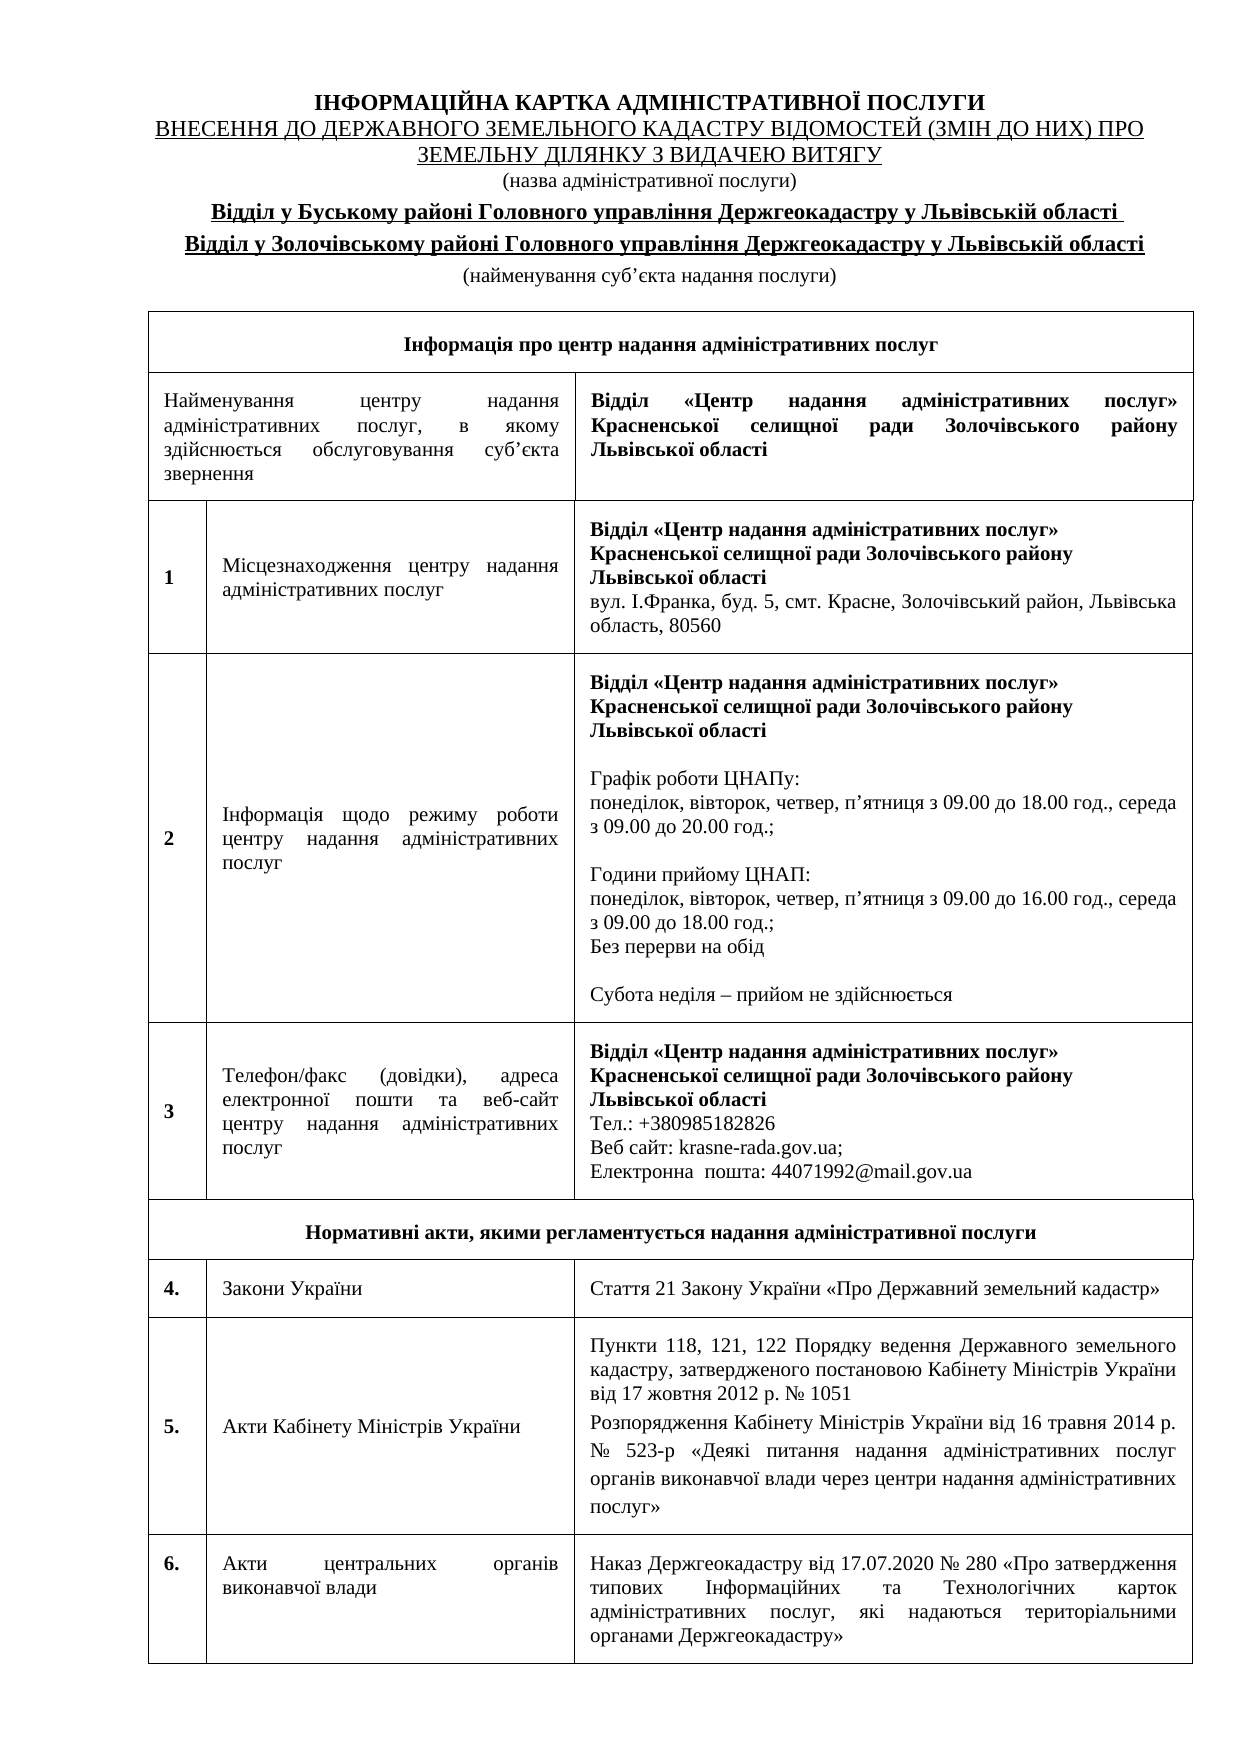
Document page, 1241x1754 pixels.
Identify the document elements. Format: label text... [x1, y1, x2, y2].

table_cell 6. [149, 1535, 206, 1662]
table_cell Стаття 21 Закону України «Про Державний земельний кадастр» [575, 1260, 1192, 1317]
table_cell Відділ «Центр надання адміністративних послуг» Красненської селищної ради Золочівського району Львівської області вул. І.Франка, буд. 5, смт. Красне, Золочівський район, Львівська область, 80560 [575, 501, 1192, 653]
text ІНФОРМАЦІЙНА КАРТКА АДМІНІСТРАТИВНОЇ ПОСЛУГИ [148, 88, 1152, 115]
table_cell Нормативні акти, якими регламентується надання адміністративної послуги [149, 1200, 1193, 1259]
text (назва адміністративної послуги) [148, 168, 1152, 192]
table_cell 1 [149, 501, 206, 653]
table_cell Акти Кабінету Міністрів України [207, 1318, 574, 1534]
table_cell Відділ «Центр надання адміністративних послуг» Красненської селищної ради Золочівського району Львівської області Графік роботи ЦНАПу: понеділок, вівторок, четвер, п’ятниця з 09.00 до 18.00 год., середа з 09.00 до 20.00 год.; Години прийому ЦНАП: понеділок, вівторок, четвер, п’ятниця з 09.00 до 16.00 год., середа з 09.00 до 18.00 год.; Без перерви на обід Субота неділя – прийом не здійснюється [575, 654, 1192, 1022]
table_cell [575, 1535, 1192, 1662]
table_cell Телефон/факс (довідки), адреса електронної пошти та веб-сайт центру надання адміністративних послуг [207, 1023, 574, 1199]
table_cell 4. [149, 1260, 206, 1317]
table_cell 5. [149, 1318, 206, 1534]
table_cell 3 [149, 1023, 206, 1199]
table_cell Пункти 118, 121, 122 Порядку ведення Державного земельного кадастру, затвердженого постановою Кабінету Міністрів України від 17 жовтня 2012 р. № 1051 Розпорядження Кабінету Міністрів України від 16 травня 2014 р. № 523-р «Деякі питання надання адміністративних послуг органів виконавчої влади через центри надання адміністративних послуг» [575, 1318, 1192, 1534]
table_cell Інформація щодо режиму роботи центру надання адміністративних послуг [207, 654, 574, 1022]
table_cell Найменування центру надання адміністративних послуг, в якому здійснюється обслуговування суб’єкта звернення [149, 373, 575, 500]
table_cell Закони України [207, 1260, 574, 1317]
table_cell 2 [149, 654, 206, 1022]
text Відділ у Буському районі Головного управління Держгеокадастру у Львівській області [148, 198, 1181, 224]
text ВНЕСЕННЯ ДО ДЕРЖАВНОГО ЗЕМЕЛЬНОГО КАДАСТРУ ВІДОМОСТЕЙ (ЗМІН ДО НИХ) ПРО ЗЕМЕЛЬНУ ДІЛЯНКУ З ВИДАЧЕЮ ВИТЯГУ [148, 115, 1152, 168]
table_cell Місцезнаходження центру надання адміністративних послуг [207, 501, 574, 653]
table_cell Відділ «Центр надання адміністративних послуг» Красненської селищної ради Золочівського району Львівської області Тел.: +380985182826 Веб сайт: krasne-rada.gov.ua; Електронна пошта: 44071992@mail.gov.ua [575, 1023, 1192, 1199]
text Відділ у Золочівському районі Головного управління Держгеокадастру у Львівській області [148, 231, 1181, 257]
table_cell Відділ «Центр надання адміністративних послуг» Красненської селищної ради Золочівського району Львівської області [576, 373, 1193, 500]
text (найменування суб’єкта надання послуги) [148, 263, 1152, 287]
table_header Інформація про центр надання адміністративних послуг [149, 312, 1193, 372]
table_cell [207, 1535, 574, 1662]
